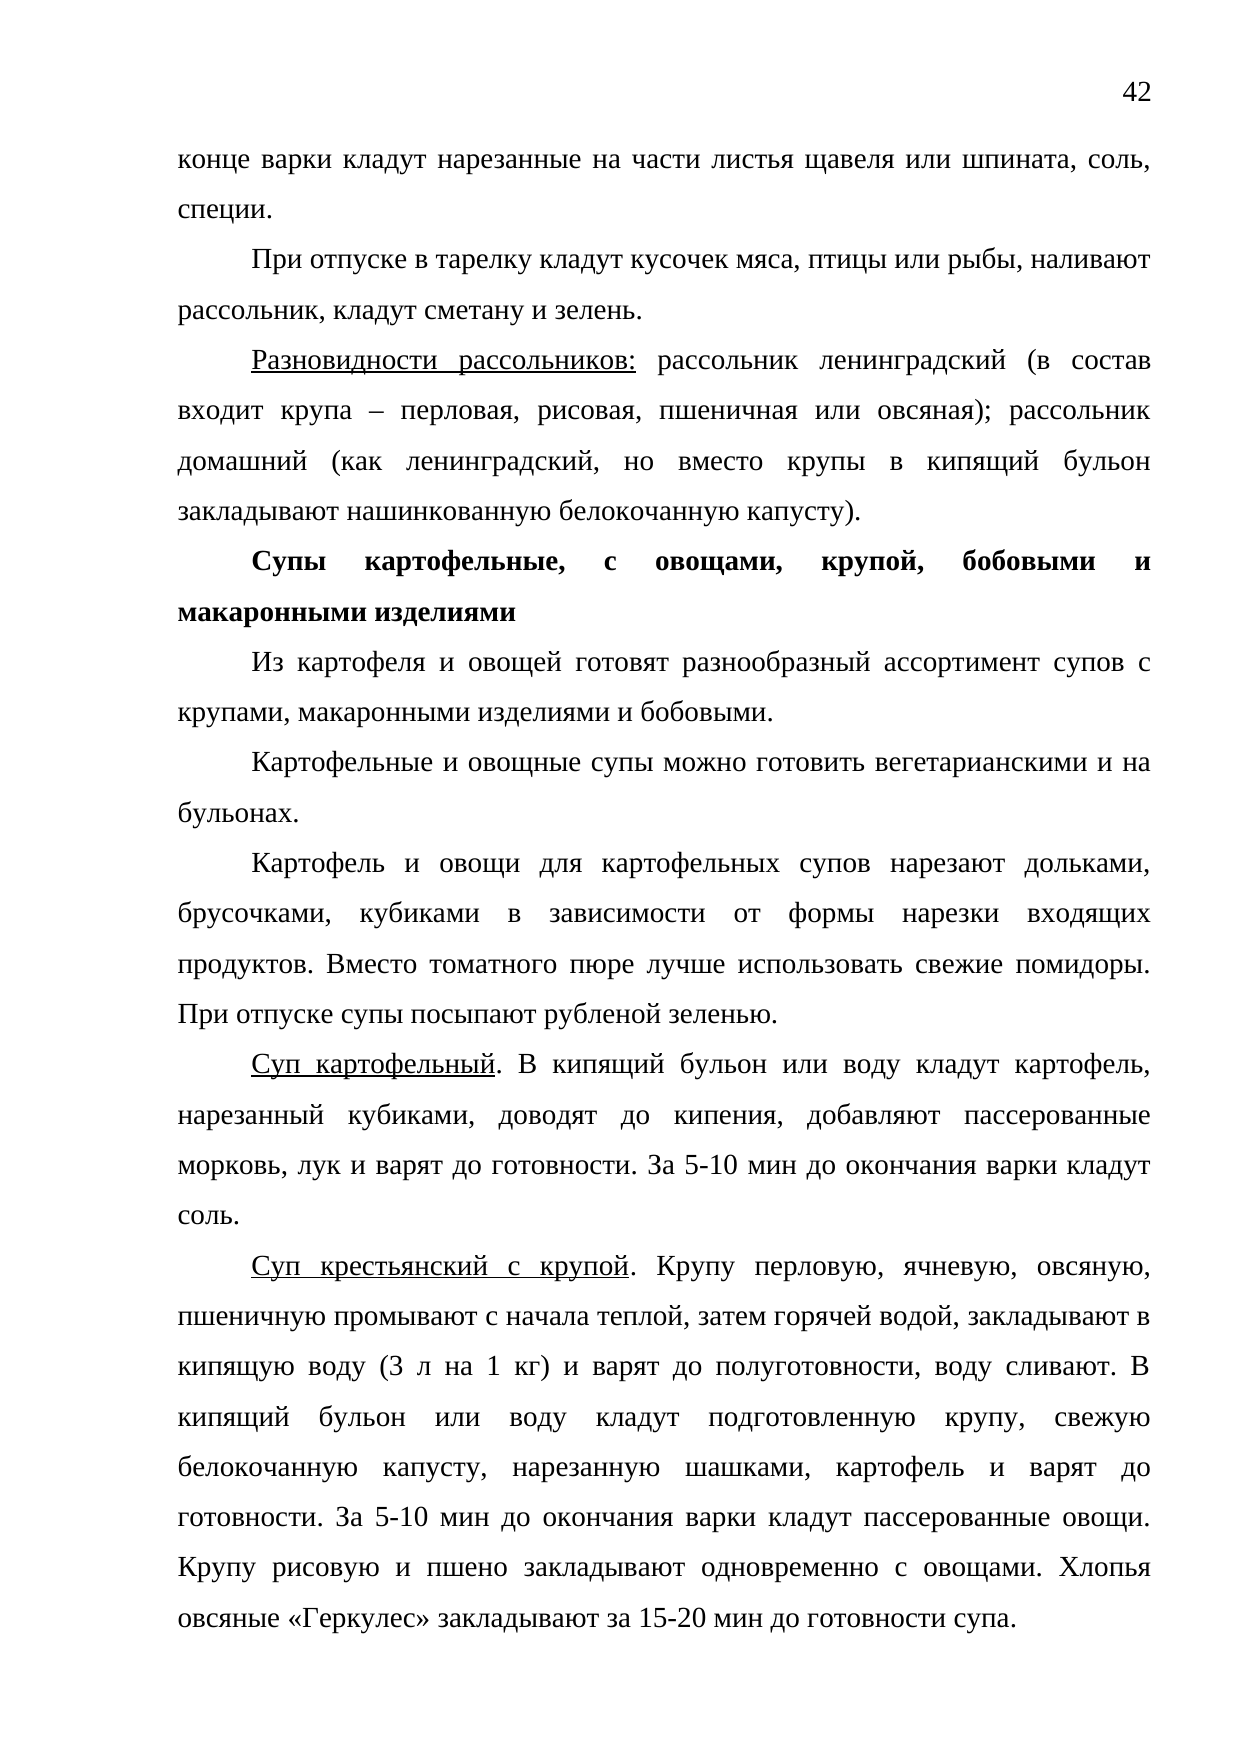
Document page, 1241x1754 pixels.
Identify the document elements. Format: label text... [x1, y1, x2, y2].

text Картофельные и овощные супы можно готовить вегетарианскими и на бульонах. [177, 744, 1152, 828]
text При отпуске в тарелку кладут кусочек мяса, птицы или рыбы, наливают рассольник, кладут сметану и зелень. [177, 241, 1152, 325]
text Картофель и овощи для картофельных супов нарезают дольками, брусочками, кубиками в зависимости от формы нарезки входящих продуктов. Вместо томатного пюре лучше использовать свежие помидоры. При отпуске супы посыпают рубленой зеленью. [177, 845, 1152, 1030]
text Из картофеля и овощей готовят разнообразный ассортимент супов с крупами, макаронными изделиями и бобовыми. [177, 644, 1152, 728]
text Супы картофельные, с овощами, крупой, бобовыми и макаронными изделиями [177, 543, 1152, 627]
text Суп картофельный. В кипящий бульон или воду кладут картофель, нарезанный кубиками, доводят до кипения, добавляют пассерованные морковь, лук и варят до готовности. За 5-10 мин до окончания варки кладут соль. [177, 1046, 1152, 1231]
text Разновидности рассольников: рассольник ленинградский (в состав входит крупа – перловая, рисовая, пшеничная или овсяная); рассольник домашний (как ленинградский, но вместо крупы в кипящий бульон закладывают нашинкованную белокочанную капусту). [177, 342, 1152, 527]
text Суп крестьянский с крупой. Крупу перловую, ячневую, овсяную, пшеничную промывают с начала теплой, затем горячей водой, закладывают в кипящую воду ( на ) и варят до полуготовности, воду сливают. В кипящий бульон или воду кладут подготовленную крупу, свежую белокочанную капусту, нарезанную шашками, картофель и варят до готовности. За 5-10 мин до окончания варки кладут пассерованные овощи. Крупу рисовую и пшено закладывают одновременно с овощами. Хлопья овсяные «Геркулес» закладывают за 15-20 мин до готовности супа. [177, 1248, 1152, 1633]
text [177, 141, 1152, 225]
